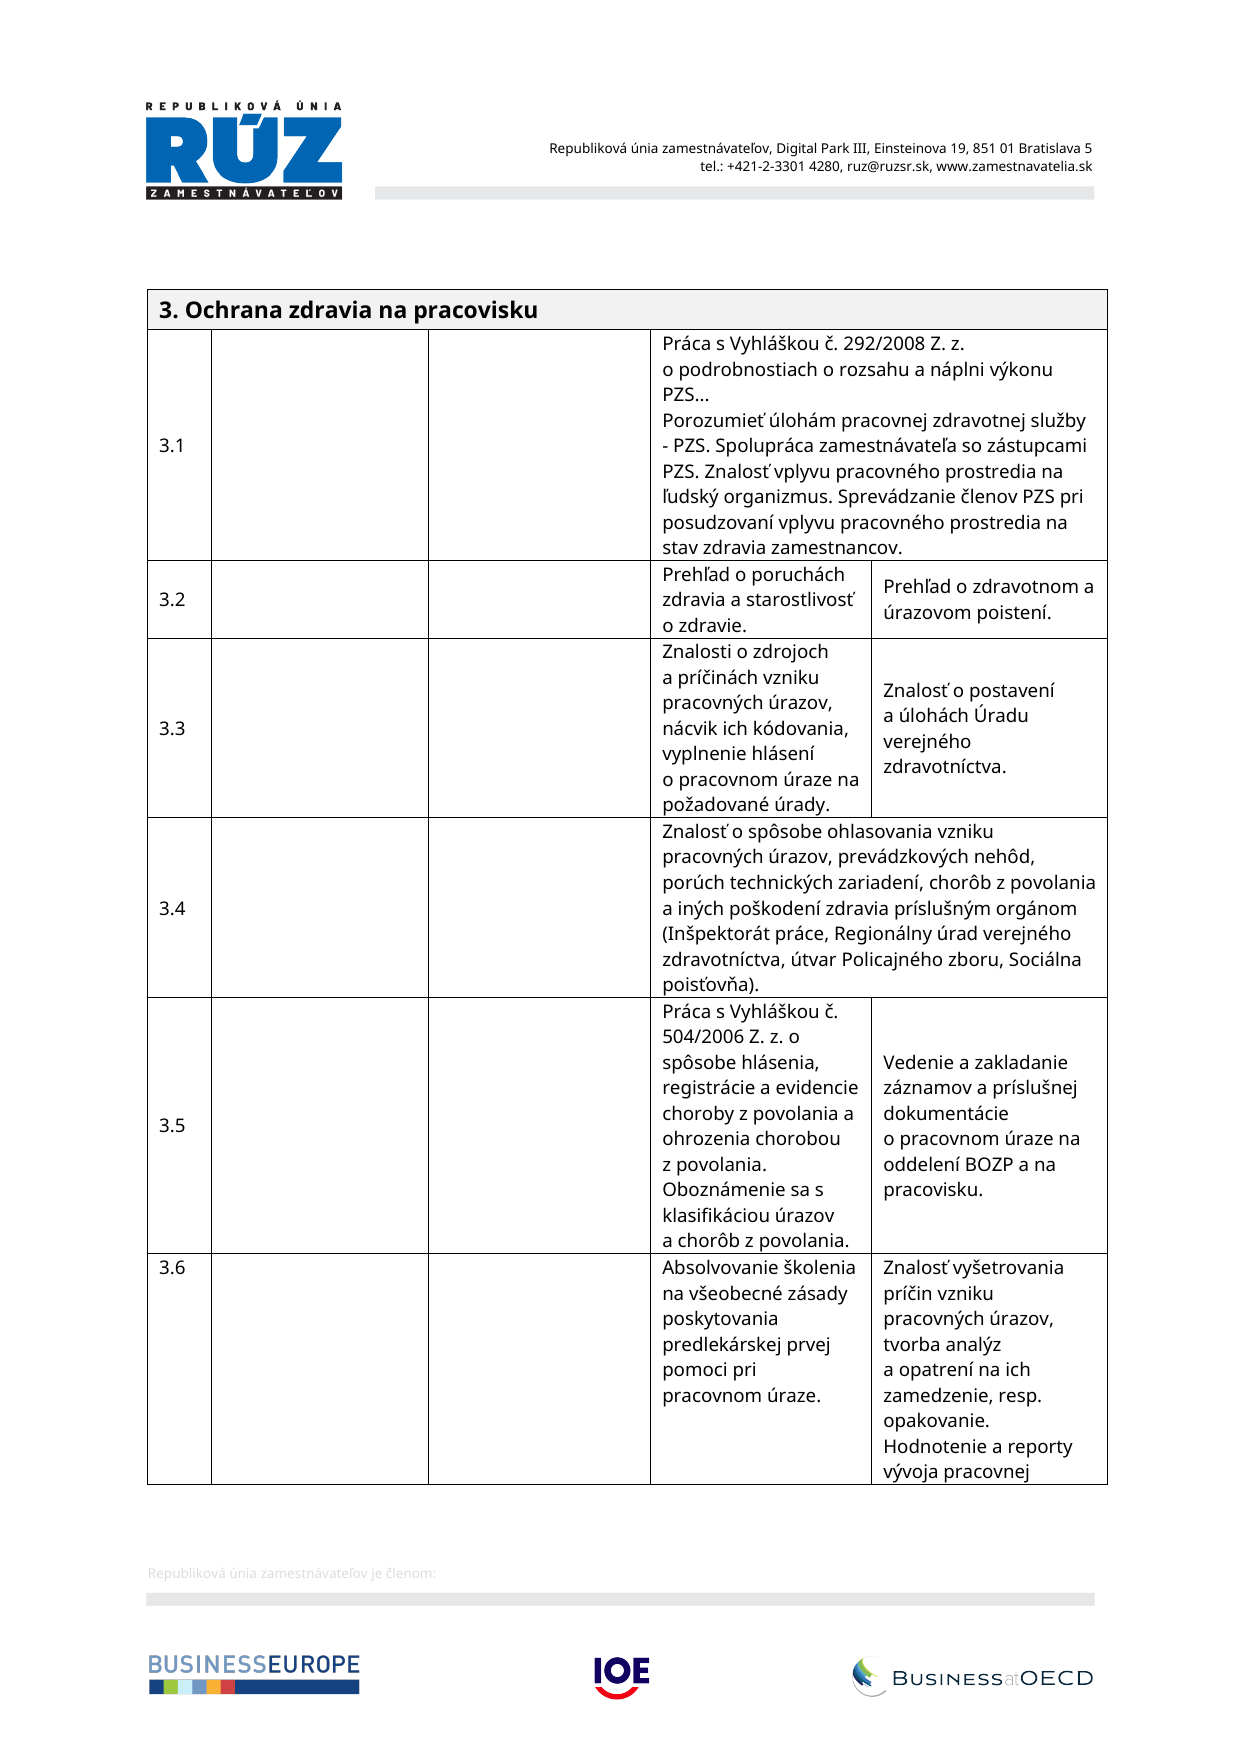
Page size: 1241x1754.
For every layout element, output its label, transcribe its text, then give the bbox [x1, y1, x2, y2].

table_cell Absolvovanie školenia na všeobecné zásady poskytovania predlekárskej prvej pomoci pri pracovnom úraze. [651, 1254, 871, 1484]
table_cell Vedenie a zakladanie záznamov a príslušnej dokumentácie o pracovnom úraze na oddelení BOZP a na pracovisku. [872, 998, 1107, 1253]
table_cell 3.4 [148, 818, 211, 997]
table_cell 3.1 [148, 330, 211, 560]
table_cell [212, 998, 428, 1253]
table_cell 3.6 [148, 1254, 211, 1484]
table_cell [429, 998, 650, 1253]
table_cell Prehľad o zdravotnom a úrazovom poistení. [872, 561, 1107, 638]
picture [0, 1499, 1241, 1754]
table_cell 3. Ochrana zdravia na pracovisku [148, 290, 1107, 329]
table_cell [429, 818, 650, 997]
table_cell [429, 561, 650, 638]
table_cell [212, 330, 428, 560]
table_cell Znalosť o spôsobe ohlasovania vzniku pracovných úrazov, prevádzkových nehôd, porúch technických zariadení, chorôb z povolania a iných poškodení zdravia príslušným orgánom (Inšpektorát práce, Regionálny úrad verejného zdravotníctva, útvar Policajného zboru, Sociálna poisťovňa). [651, 818, 1107, 997]
table_cell [429, 639, 650, 817]
table_cell Znalosti o zdrojoch a príčinách vzniku pracovných úrazov, nácvik ich kódovania, vyplnenie hlásení o pracovnom úraze na požadované úrady. [651, 639, 871, 817]
table_cell [212, 561, 428, 638]
table_cell Znalosť o postavení a úlohách Úradu verejného zdravotníctva. [872, 639, 1107, 817]
table_cell Práca s Vyhláškou č. 504/2006 Z. z. o spôsobe hlásenia, registrácie a evidencie choroby z povolania a ohrozenia chorobou z povolania. Oboznámenie sa s klasifikáciou úrazov a chorôb z povolania. [651, 998, 871, 1253]
table_cell 3.5 [148, 998, 211, 1253]
table_cell 3.2 [148, 561, 211, 638]
table_cell 3.3 [148, 639, 211, 817]
picture [0, 0, 1241, 291]
table_cell Práca s Vyhláškou č. 292/2008 Z. z. o podrobnostiach o rozsahu a náplni výkonu PZS... Porozumieť úlohám pracovnej zdravotnej služby - PZS. Spolupráca zamestnávateľa so zástupcami PZS. Znalosť vplyvu pracovného prostredia na ľudský organizmus. Sprevádzanie členov PZS pri posudzovaní vplyvu pracovného prostredia na stav zdravia zamestnancov. [651, 330, 1107, 560]
table_cell Prehľad o poruchách zdravia a starostlivosť o zdravie. [651, 561, 871, 638]
table_cell [212, 1254, 428, 1484]
table_cell [212, 818, 428, 997]
table_cell [212, 639, 428, 817]
table_cell [429, 1254, 650, 1484]
table_cell [429, 330, 650, 560]
